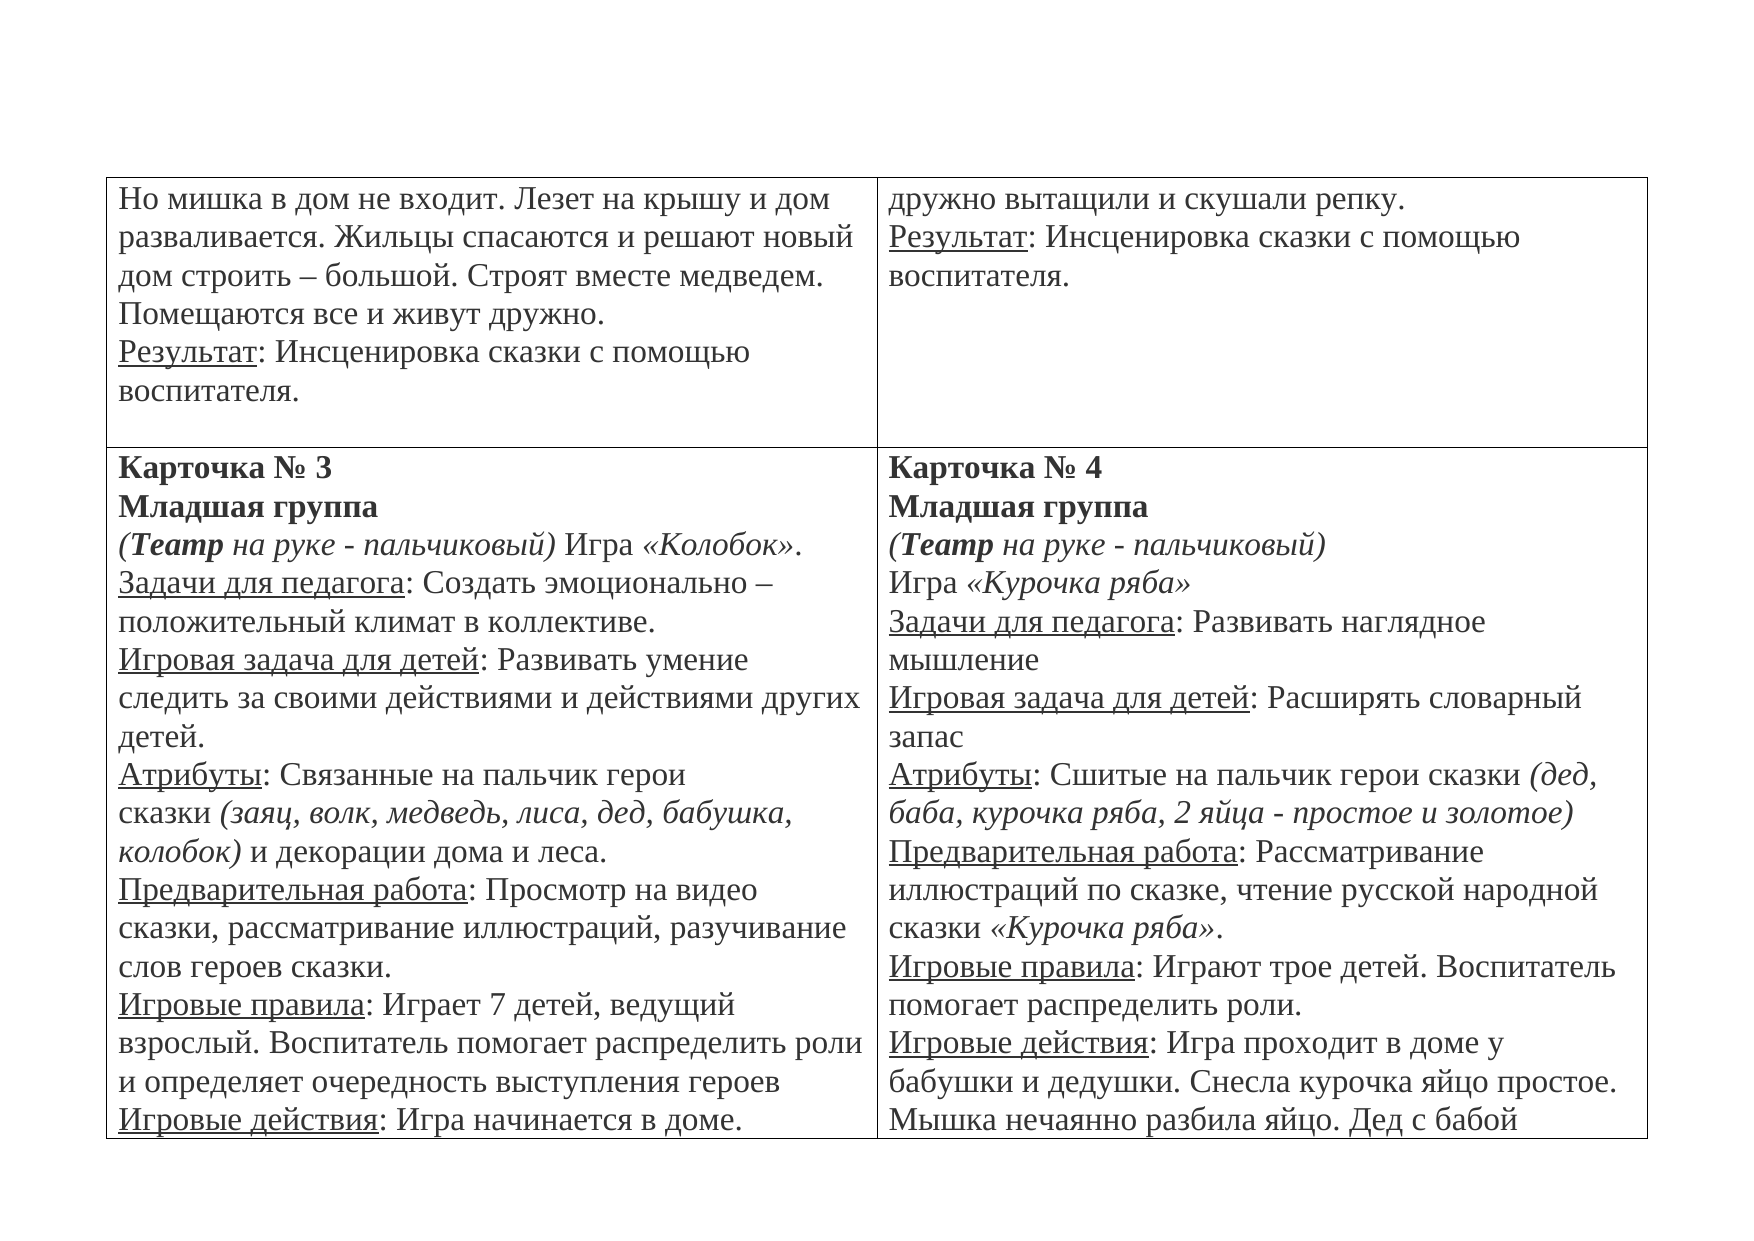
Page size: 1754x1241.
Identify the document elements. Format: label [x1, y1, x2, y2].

table_header [878, 178, 1647, 447]
table_header [107, 178, 877, 447]
table_cell [107, 448, 877, 1138]
table_cell [878, 448, 1647, 1138]
